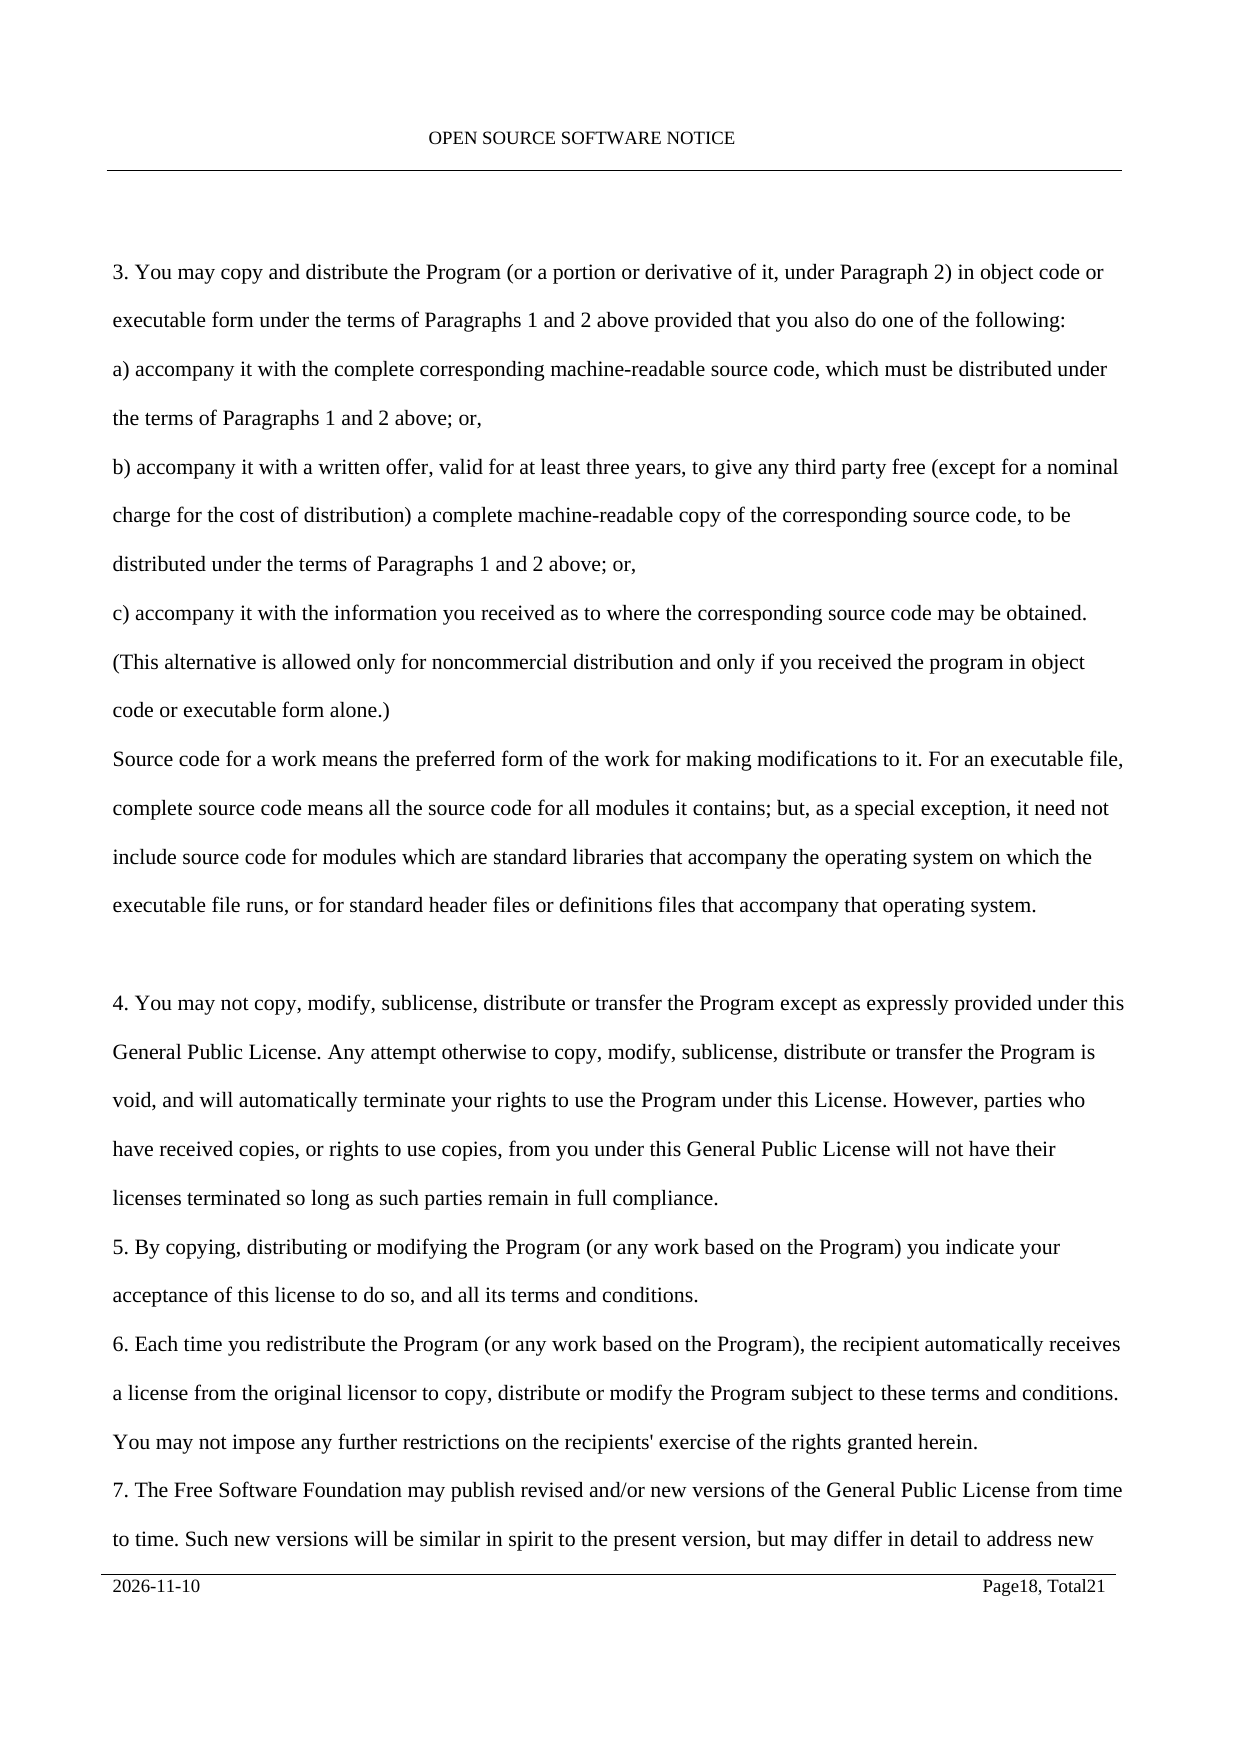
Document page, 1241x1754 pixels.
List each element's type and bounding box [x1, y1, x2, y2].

text [112, 206, 1128, 1555]
